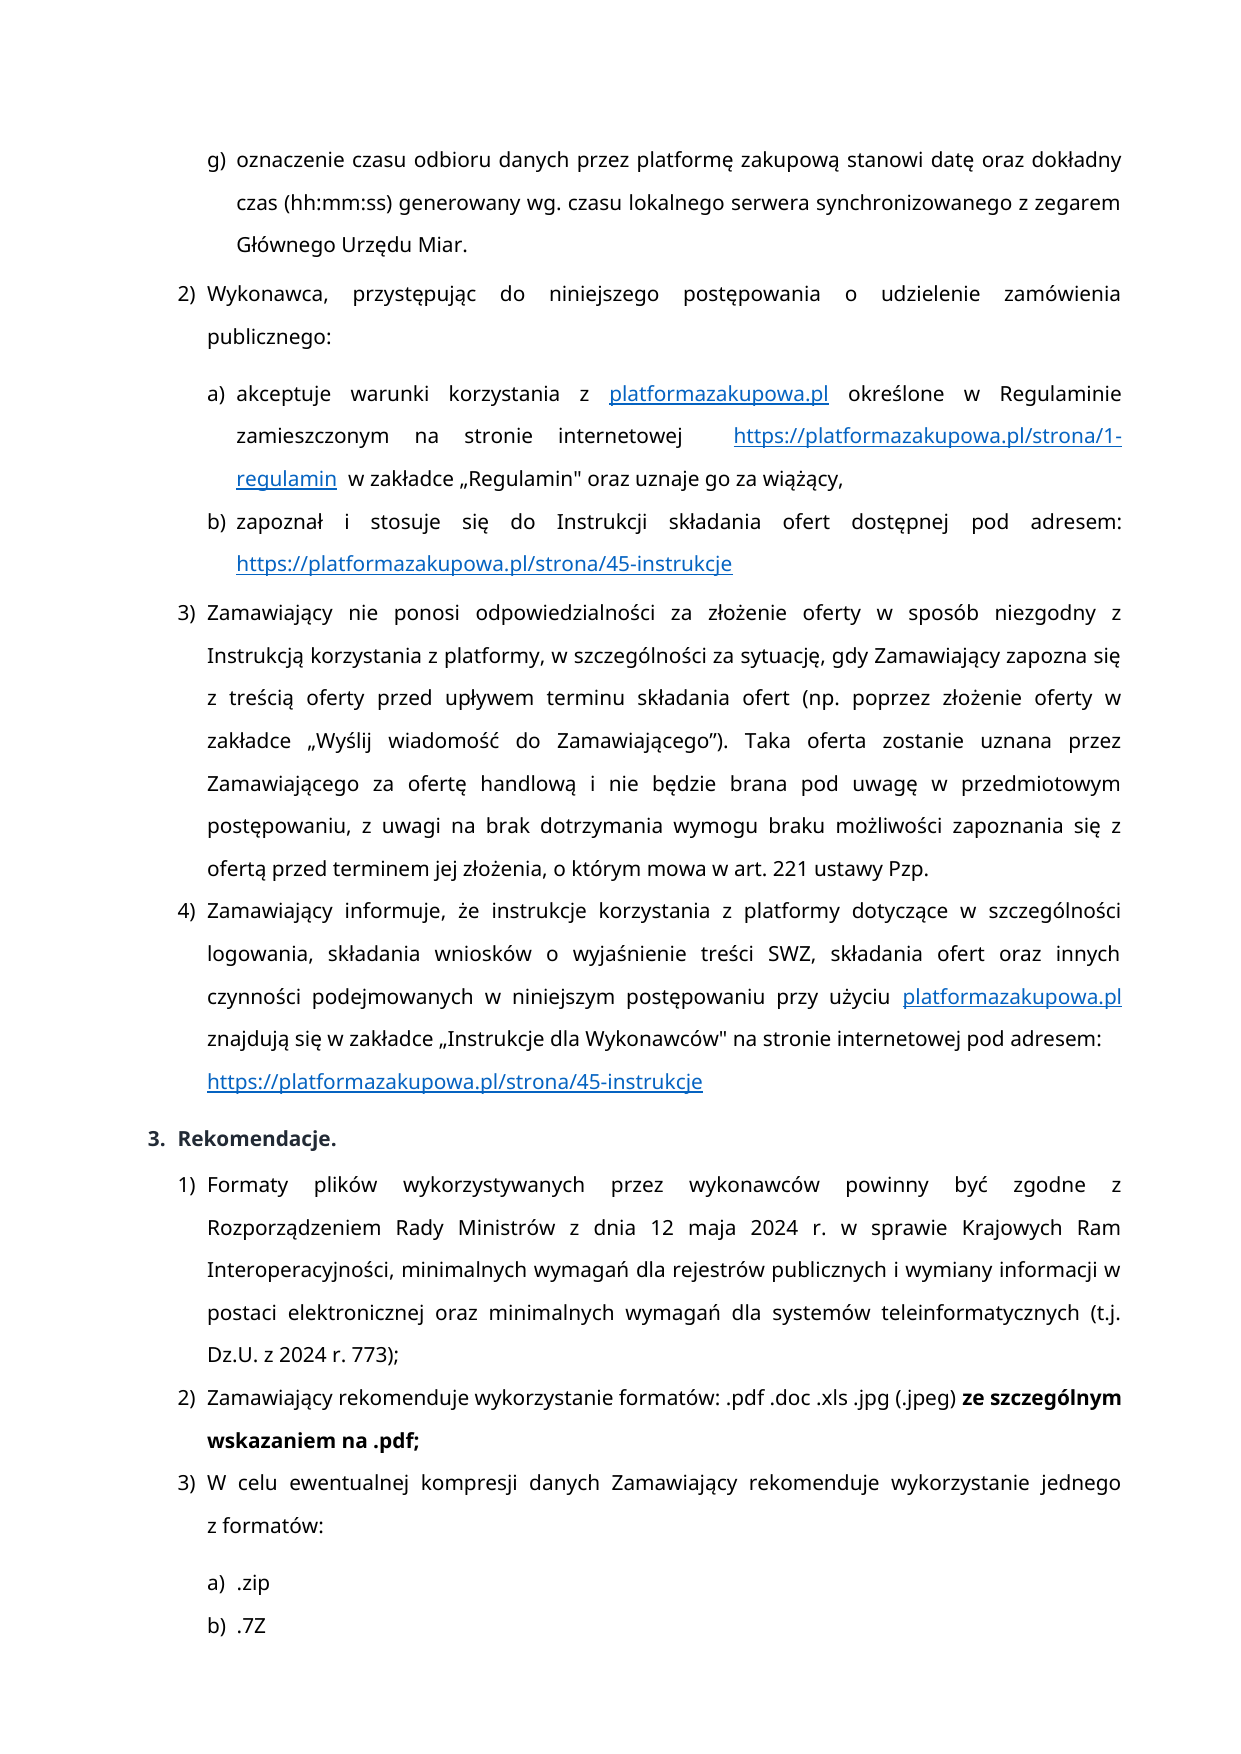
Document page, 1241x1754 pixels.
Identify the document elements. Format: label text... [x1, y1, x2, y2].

subtitle .7Z [207, 1611, 1122, 1639]
subtitle akceptuje warunki korzystania z platformazakupowa.pl określone w Regulaminie zamieszczonym na stronie internetowej https://platformazakupowa.pl/strona/1-regulamin w zakładce „Regulamin" oraz uznaje go za wiążący, [207, 379, 1122, 493]
subtitle Rekomendacje. [148, 1124, 1122, 1153]
subtitle .zip [207, 1568, 1122, 1597]
subtitle oznaczenie czasu odbioru danych przez platformę zakupową stanowi datę oraz dokładny czas (hh:mm:ss) generowany wg. czasu lokalnego serwera synchronizowanego z zegarem Głównego Urzędu Miar. [207, 145, 1122, 259]
subtitle Formaty plików wykorzystywanych przez wykonawców powinny być zgodne z Rozporządzeniem Rady Ministrów z dnia 12 maja 2024 r. w sprawie Krajowych Ram Interoperacyjności, minimalnych wymagań dla rejestrów publicznych i wymiany informacji w postaci elektronicznej oraz minimalnych wymagań dla systemów teleinformatycznych (t.j. Dz.U. z 2024 r. 773); [177, 1170, 1122, 1369]
subtitle https://platformazakupowa.pl/strona/45-instrukcje [207, 1067, 1122, 1095]
subtitle Zamawiający rekomenduje wykorzystanie formatów: .pdf .doc .xls .jpg (.jpeg) ze szczególnym wskazaniem na .pdf; [177, 1383, 1122, 1454]
subtitle Zamawiający informuje, że instrukcje korzystania z platformy dotyczące w szczególności logowania, składania wniosków o wyjaśnienie treści SWZ, składania ofert oraz innych czynności podejmowanych w niniejszym postępowaniu przy użyciu platformazakupowa.pl znajdują się w zakładce „Instrukcje dla Wykonawców" na stronie internetowej pod adresem: [177, 897, 1122, 1053]
subtitle W celu ewentualnej kompresji danych Zamawiający rekomenduje wykorzystanie jednego z formatów: [177, 1468, 1122, 1539]
subtitle Wykonawca, przystępując do niniejszego postępowania o udzielenie zamówienia publicznego: [177, 279, 1122, 350]
subtitle Zamawiający nie ponosi odpowiedzialności za złożenie oferty w sposób niezgodny z Instrukcją korzystania z platformy, w szczególności za sytuację, gdy Zamawiający zapozna się z treścią oferty przed upływem terminu składania ofert (np. poprzez złożenie oferty w zakładce „Wyślij wiadomość do Zamawiającego”). Taka oferta zostanie uznana przez Zamawiającego za ofertę handlową i nie będzie brana pod uwagę w przedmiotowym postępowaniu, z uwagi na brak dotrzymania wymogu braku możliwości zapoznania się z ofertą przed terminem jej złożenia, o którym mowa w art. 221 ustawy Pzp. [177, 598, 1122, 882]
subtitle zapoznał i stosuje się do Instrukcji składania ofert dostępnej pod adresem: https://platformazakupowa.pl/strona/45-instrukcje [207, 507, 1122, 578]
